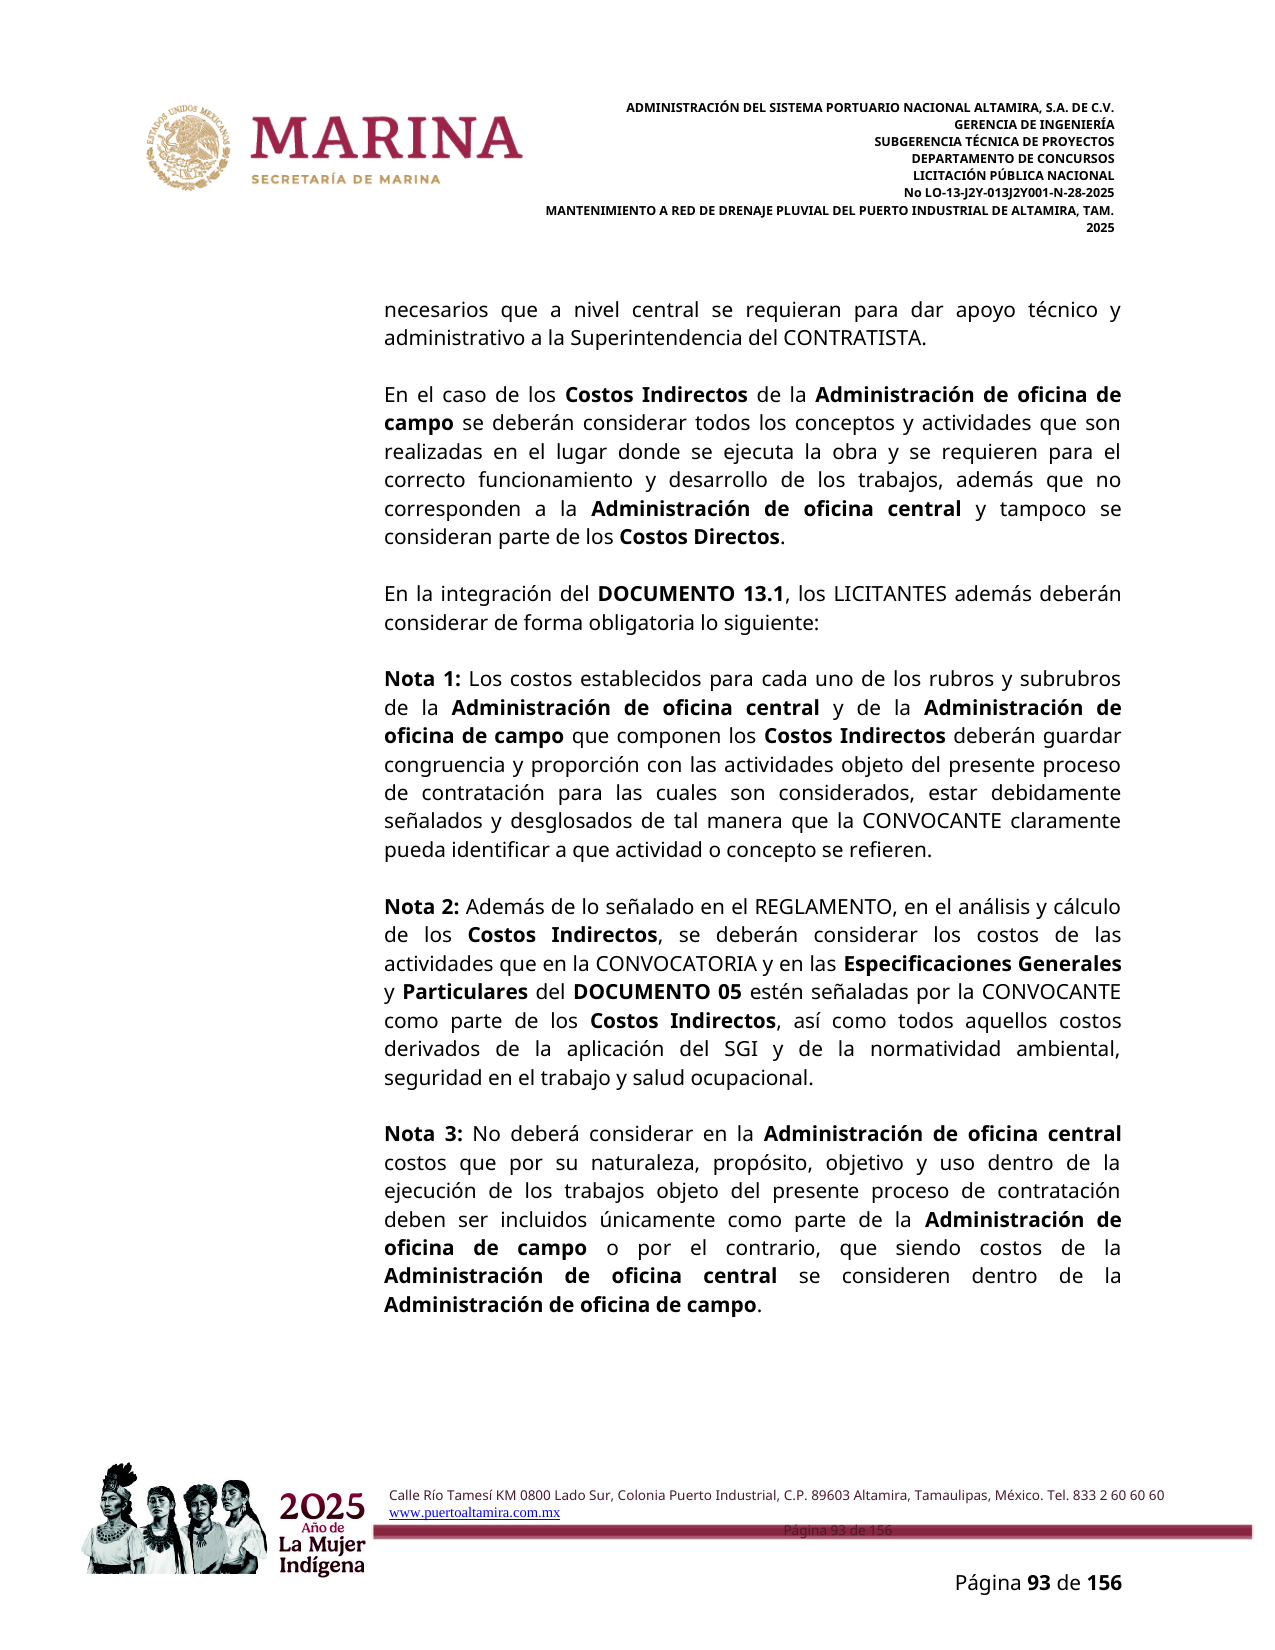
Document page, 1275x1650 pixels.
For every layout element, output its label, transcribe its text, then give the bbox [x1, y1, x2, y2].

text Nota 3: No deberá considerar en la Administración de oficina central costos que por su naturaleza, propósito, objetivo y uso dentro de la ejecución de los trabajos objeto del presente proceso de contratación deben ser incluidos únicamente como parte de la Administración de oficina de campo o por el contrario, que siendo costos de la Administración de oficina central se consideren dentro de la Administración de oficina de campo. [384, 1119, 1122, 1318]
text Nota 2: Además de lo señalado en el REGLAMENTO, en el análisis y cálculo de los Costos Indirectos, se deberán considerar los costos de las actividades que en la CONVOCATORIA y en las Especificaciones Generales y Particulares del DOCUMENTO 05 estén señaladas por la CONVOCANTE como parte de los Costos Indirectos, así como todos aquellos costos derivados de la aplicación del SGI y de la normatividad ambiental, seguridad en el trabajo y salud ocupacional. [384, 892, 1122, 1091]
text Nota 1: Los costos establecidos para cada uno de los rubros y subrubros de la Administración de oficina central y de la Administración de oficina de campo que componen los Costos Indirectos deberán guardar congruencia y proporción con las actividades objeto del presente proceso de contratación para las cuales son considerados, estar debidamente señalados y desglosados de tal manera que la CONVOCANTE claramente pueda identificar a que actividad o concepto se refieren. [384, 664, 1122, 863]
text En el caso de los Costos Indirectos de la Administración de oficina de campo se deberán considerar todos los conceptos y actividades que son realizadas en el lugar donde se ejecuta la obra y se requieren para el correcto funcionamiento y desarrollo de los trabajos, además que no corresponden a la Administración de oficina central y tampoco se consideran parte de los Costos Directos. [384, 380, 1122, 551]
picture [146, 101, 543, 191]
text En la integración del DOCUMENTO 13.1, los LICITANTES además deberán considerar de forma obligatoria lo siguiente: [384, 579, 1122, 636]
picture [11, 1456, 1256, 1586]
